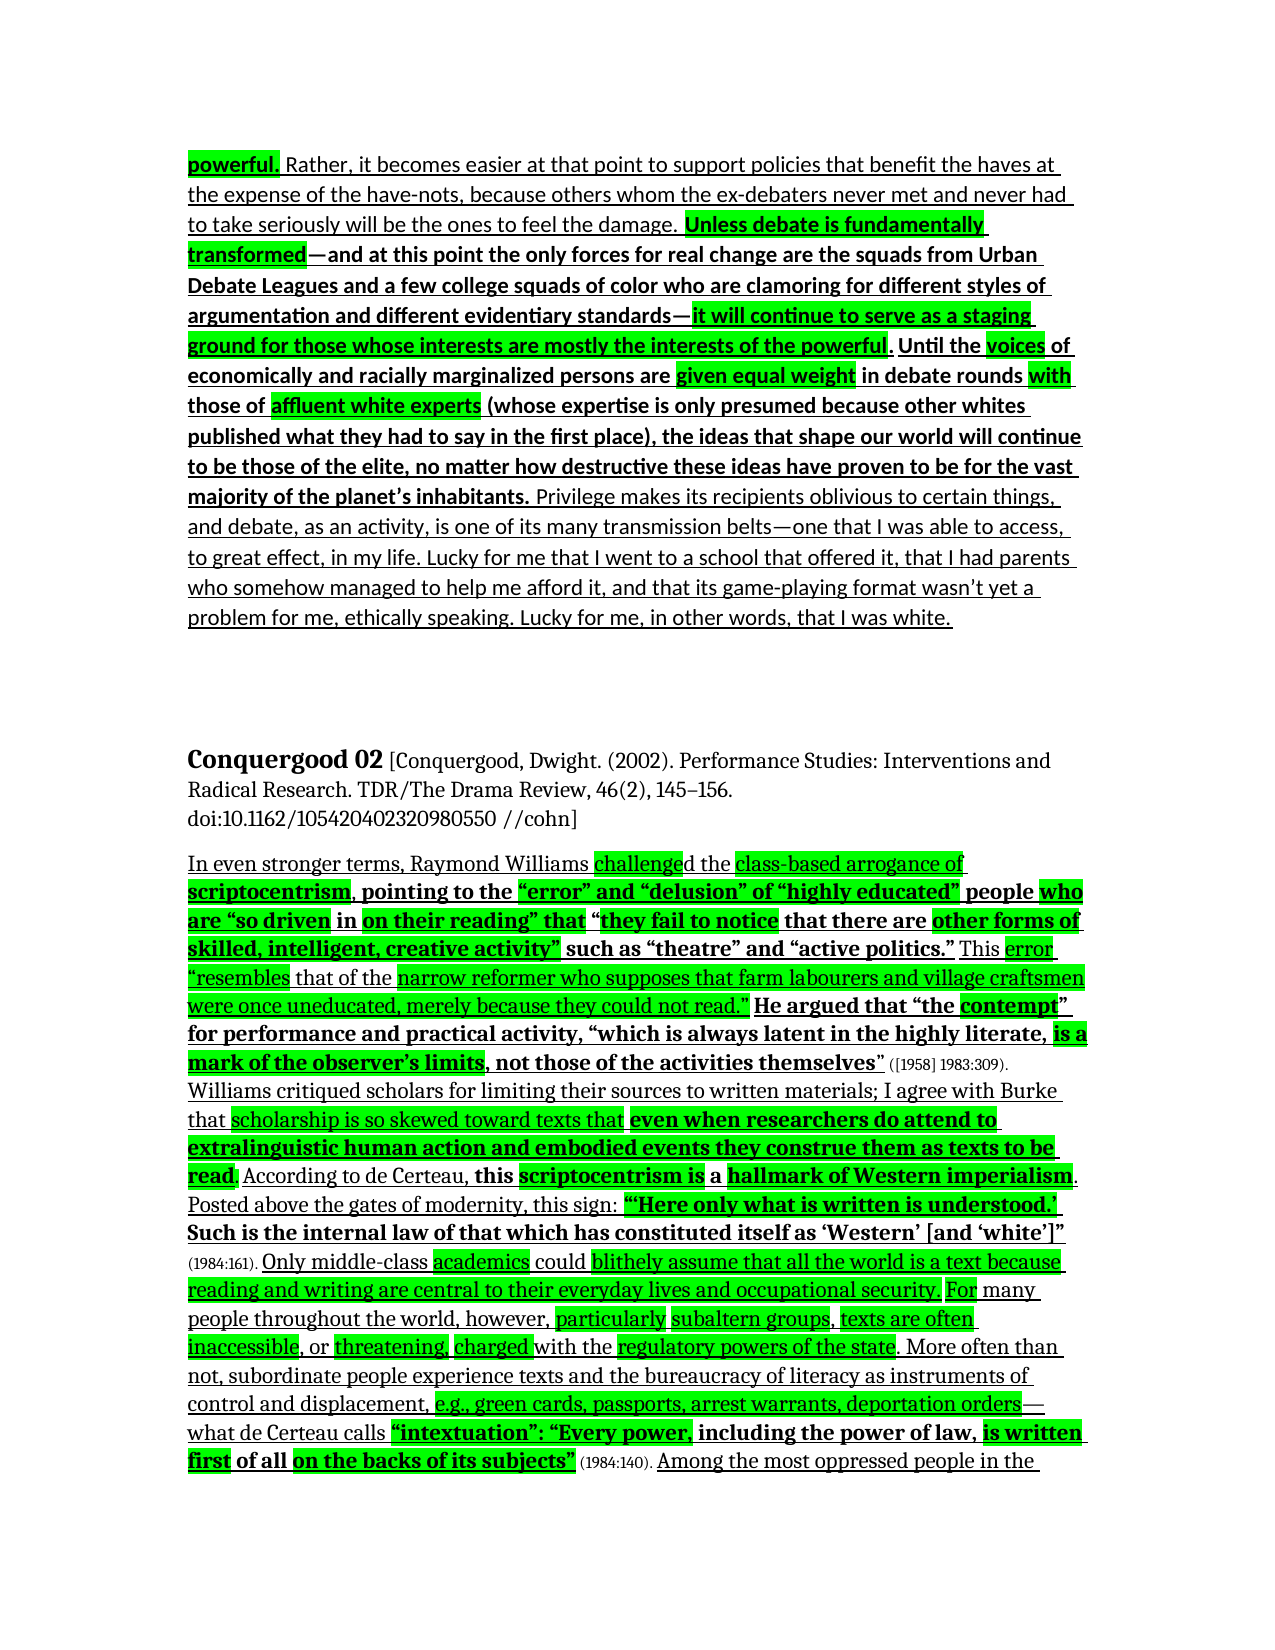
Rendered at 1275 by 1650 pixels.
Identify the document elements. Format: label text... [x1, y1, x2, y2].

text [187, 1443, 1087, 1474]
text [187, 1045, 1087, 1442]
text Conquergood 02 [Conquergood, Dwight. (2002). Performance Studies: Interventions and Radical Research. TDR/The Drama Review, 46(2), 145–156. doi:10.1162/105420402320980550 //cohn] [187, 744, 1087, 832]
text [187, 150, 1087, 631]
